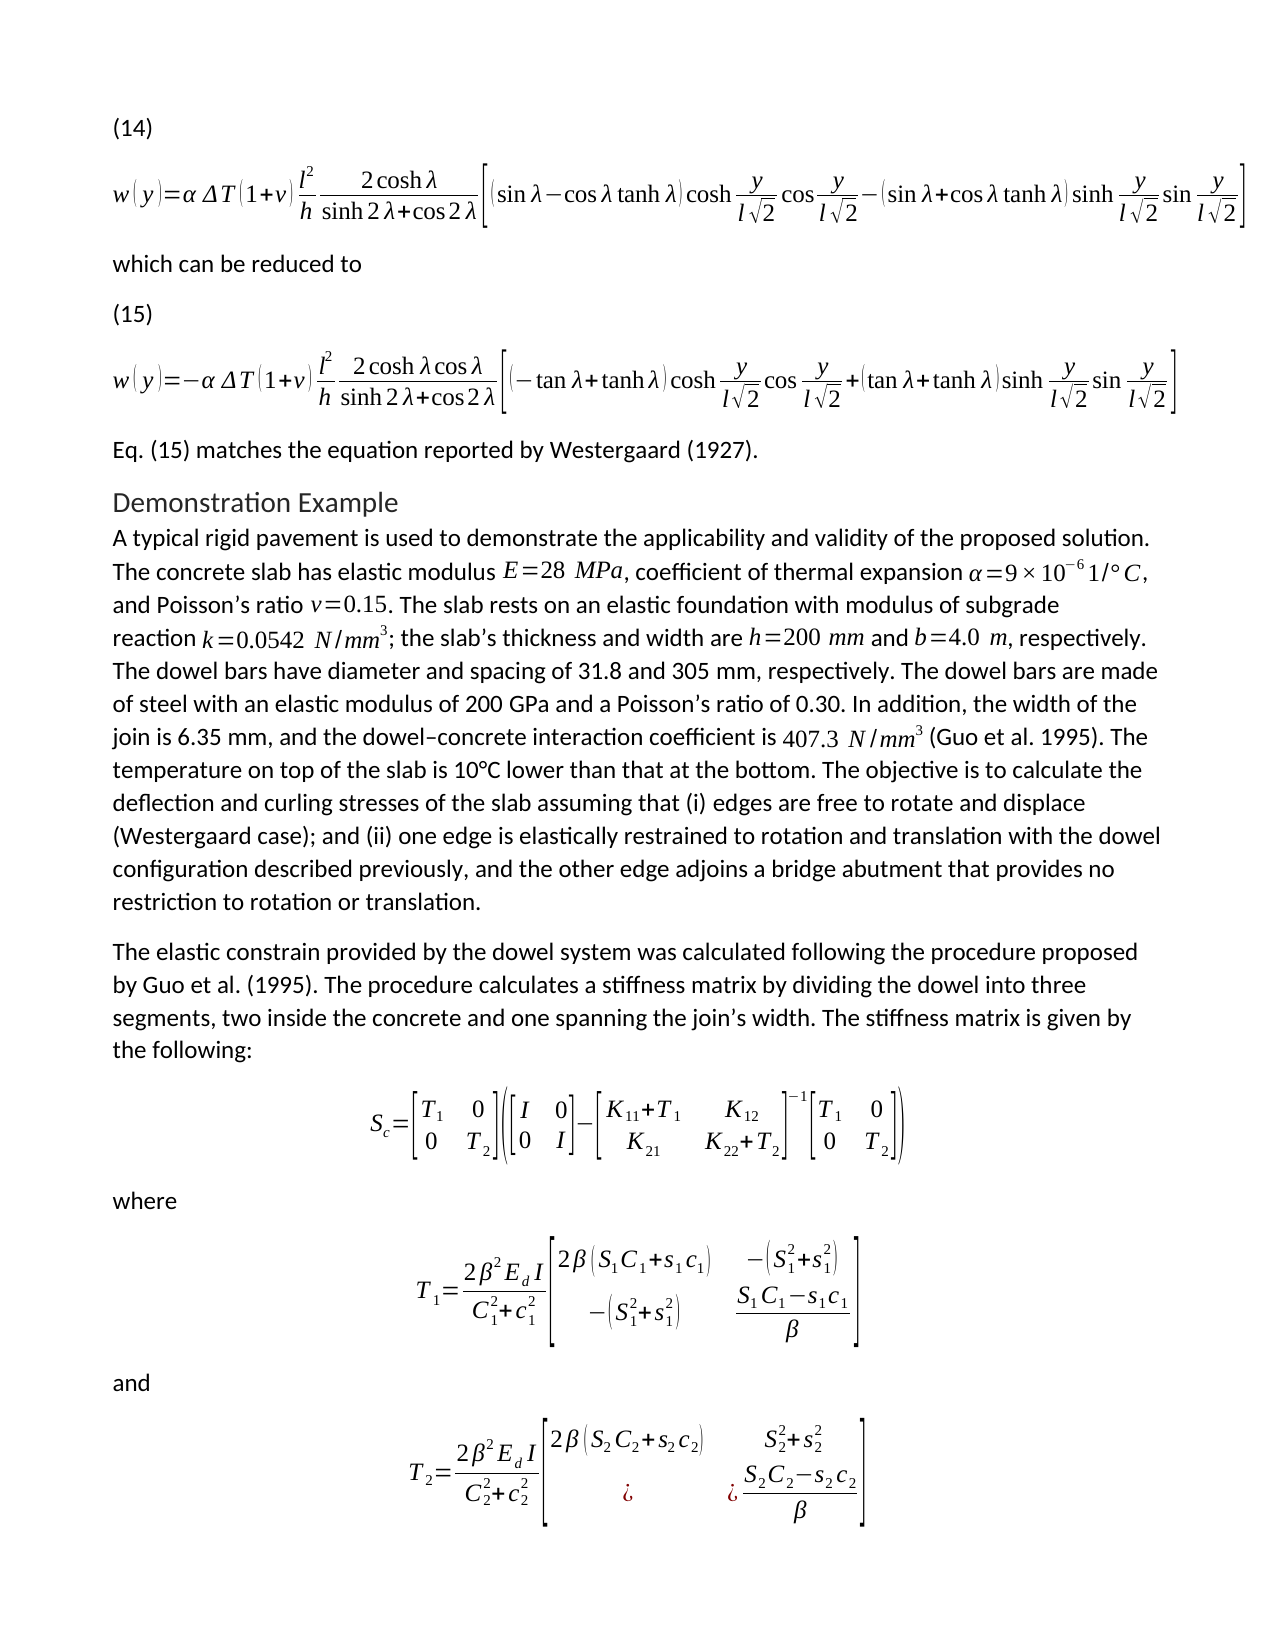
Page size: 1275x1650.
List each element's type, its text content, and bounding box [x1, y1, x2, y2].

text (14) [112, 112, 1162, 143]
text where [112, 1185, 1162, 1215]
text and [112, 1367, 1162, 1398]
subtitle Demonstration Example [112, 484, 1162, 519]
text Eq. (15) matches the equation reported by Westergaard (1927). [112, 434, 1162, 465]
text A typical rigid pavement is used to demonstrate the applicability and validity of the proposed solution. The concrete slab has elastic modulus , coefficient of thermal expansion , and Poisson’s ratio . The slab rests on an elastic foundation with modulus of subgrade reaction ; the slab’s thickness and width are and , respectively. The dowel bars have diameter and spacing of 31.8 and 305 mm, respectively. The dowel bars are made of steel with an elastic modulus of 200 GPa and a Poisson’s ratio of 0.30. In addition, the width of the join is 6.35 mm, and the dowel–concrete interaction coefficient is (Guo et al. 1995). The temperature on top of the slab is 10°C lower than that at the bottom. The objective is to calculate the deflection and curling stresses of the slab assuming that (i) edges are free to rotate and displace (Westergaard case); and (ii) one edge is elastically restrained to rotation and translation with the dowel configuration described previously, and the other edge adjoins a bridge abutment that provides no restriction to rotation or translation. [112, 522, 1162, 917]
text which can be reduced to [112, 249, 1162, 279]
text The elastic constrain provided by the dowel system was calculated following the procedure proposed by Guo et al. (1995). The procedure calculates a stiffness matrix by dividing the dowel into three segments, two inside the concrete and one spanning the join’s width. The stiffness matrix is given by the following: [112, 936, 1162, 1065]
text (15) [112, 298, 1162, 329]
